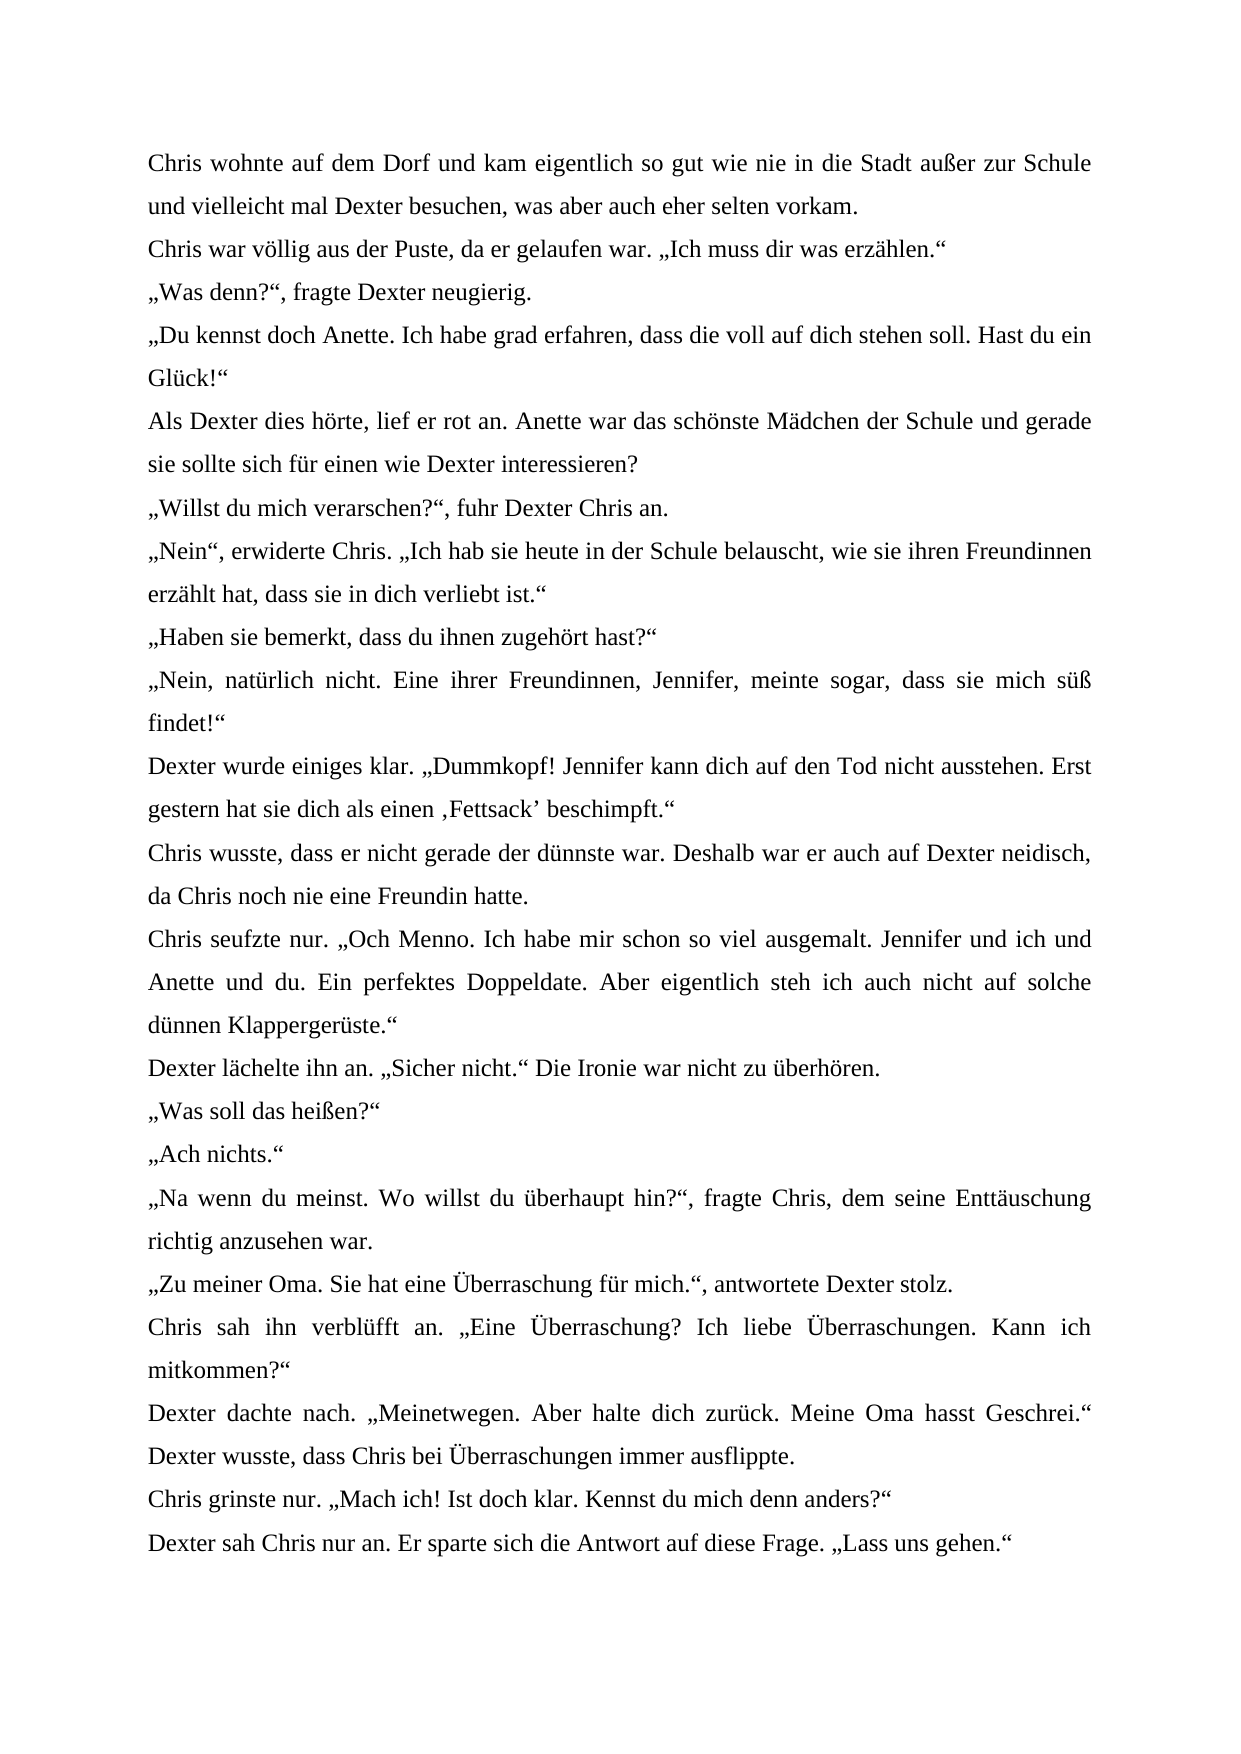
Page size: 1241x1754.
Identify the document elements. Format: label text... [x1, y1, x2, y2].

text Chris wusste, dass er nicht gerade der dünnste war. Deshalb war er auch auf Dexter neidisch, da Chris noch nie eine Freundin hatte. [148, 838, 1093, 909]
text „Nein“, erwiderte Chris. „Ich hab sie heute in der Schule belauscht, wie sie ihren Freundinnen erzählt hat, dass sie in dich verliebt ist.“ [148, 536, 1093, 608]
text „Na wenn du meinst. Wo willst du überhaupt hin?“, fragte Chris, dem seine Enttäuschung richtig anzusehen war. [148, 1183, 1093, 1254]
text „Zu meiner Oma. Sie hat eine Überraschung für mich.“, antwortete Dexter stolz. [148, 1269, 1093, 1298]
text „Du kennst doch Anette. Ich habe grad erfahren, dass die voll auf dich stehen soll. Hast du ein Glück!“ [148, 320, 1093, 392]
text Chris grinste nur. „Mach ich! Ist doch klar. Kennst du mich denn anders?“ [148, 1484, 1093, 1513]
text „Haben sie bemerkt, dass du ihnen zugehört hast?“ [148, 622, 1093, 651]
text Als Dexter dies hörte, lief er rot an. Anette war das schönste Mädchen der Schule und gerade sie sollte sich für einen wie Dexter interessieren? [148, 406, 1093, 478]
text Chris wohnte auf dem Dorf und kam eigentlich so gut wie nie in die Stadt außer zur Schule und vielleicht mal Dexter besuchen, was aber auch eher selten vorkam. [148, 148, 1093, 219]
text Chris war völlig aus der Puste, da er gelaufen war. „Ich muss dir was erzählen.“ [148, 234, 1093, 263]
text „Nein, natürlich nicht. Eine ihrer Freundinnen, Jennifer, meinte sogar, dass sie mich süß findet!“ Dexter wurde einiges klar. „Dummkopf! Jennifer kann dich auf den Tod nicht ausstehen. Erst gestern hat sie dich als einen ‚Fettsack’ beschimpft.“ [148, 665, 1093, 823]
text Chris seufzte nur. „Och Menno. Ich habe mir schon so viel ausgemalt. Jennifer und ich und Anette und du. Ein perfektes Doppeldate. Aber eigentlich steh ich auch nicht auf solche dünnen Klappergerüste.“ [148, 924, 1093, 1039]
text „Ach nichts.“ [148, 1139, 1093, 1168]
text „Was soll das heißen?“ [148, 1096, 1093, 1125]
text „Willst du mich verarschen?“, fuhr Dexter Chris an. [148, 493, 1093, 521]
text Chris sah ihn verblüfft an. „Eine Überraschung? Ich liebe Überraschungen. Kann ich mitkommen?“ [148, 1312, 1093, 1384]
text Dexter lächelte ihn an. „Sicher nicht.“ Die Ironie war nicht zu überhören. [148, 1053, 1093, 1082]
text Dexter sah Chris nur an. Er sparte sich die Antwort auf diese Frage. „Lass uns gehen.“ [148, 1528, 1093, 1556]
text Dexter dachte nach. „Meinetwegen. Aber halte dich zurück. Meine Oma hasst Geschrei.“ Dexter wusste, dass Chris bei Überraschungen immer ausflippte. [148, 1398, 1093, 1470]
text „Was denn?“, fragte Dexter neugierig. [148, 277, 1093, 306]
